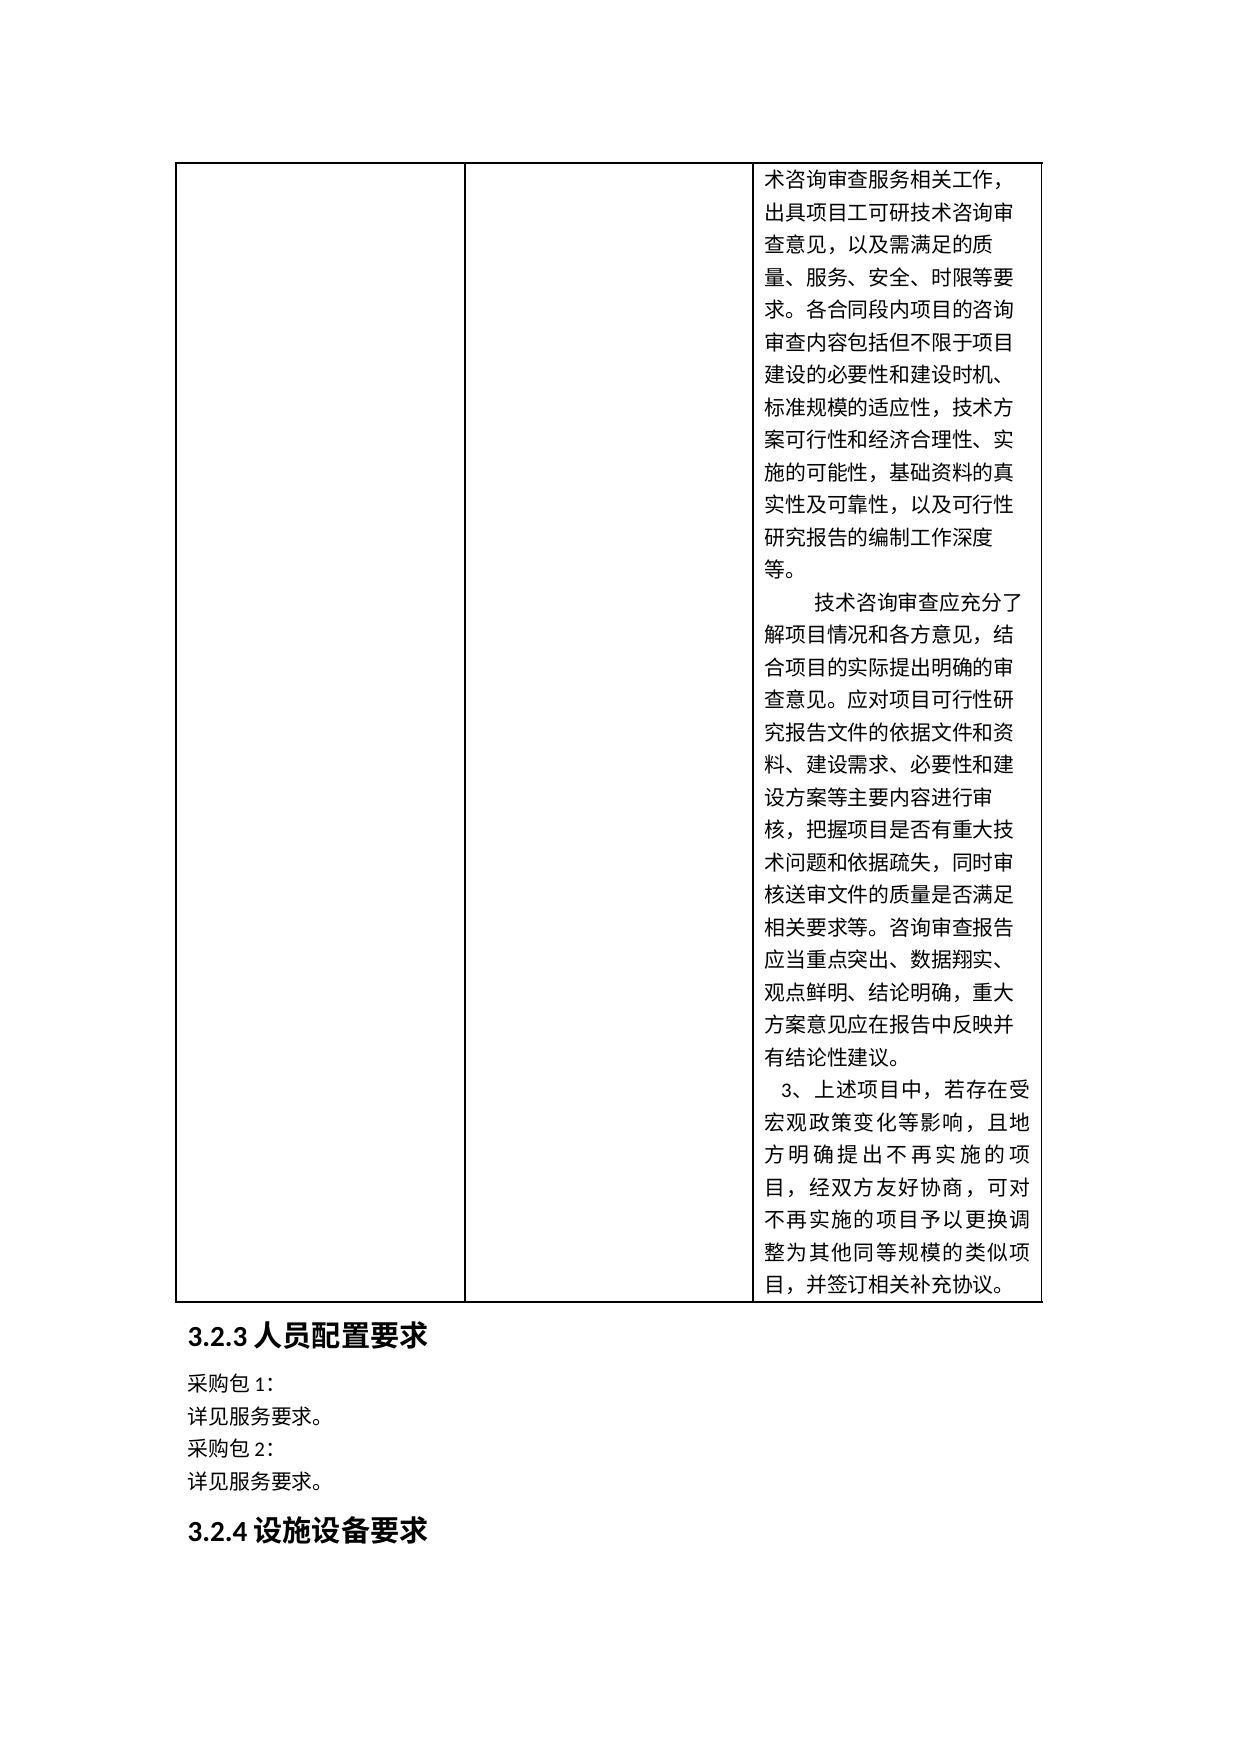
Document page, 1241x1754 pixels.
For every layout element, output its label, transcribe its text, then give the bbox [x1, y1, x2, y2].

text 详见服务要求。 [187, 1400, 1053, 1433]
text 3.2.4设施设备要求 [187, 1498, 1053, 1563]
text 采购包1： [187, 1368, 1053, 1400]
table_cell [177, 164, 464, 1301]
text 3.2.3人员配置要求 [187, 1303, 1053, 1368]
table_cell 1 [466, 164, 752, 1301]
text 采购包2： [187, 1433, 1053, 1465]
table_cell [754, 164, 1041, 1301]
text 详见服务要求。 [187, 1465, 1053, 1498]
